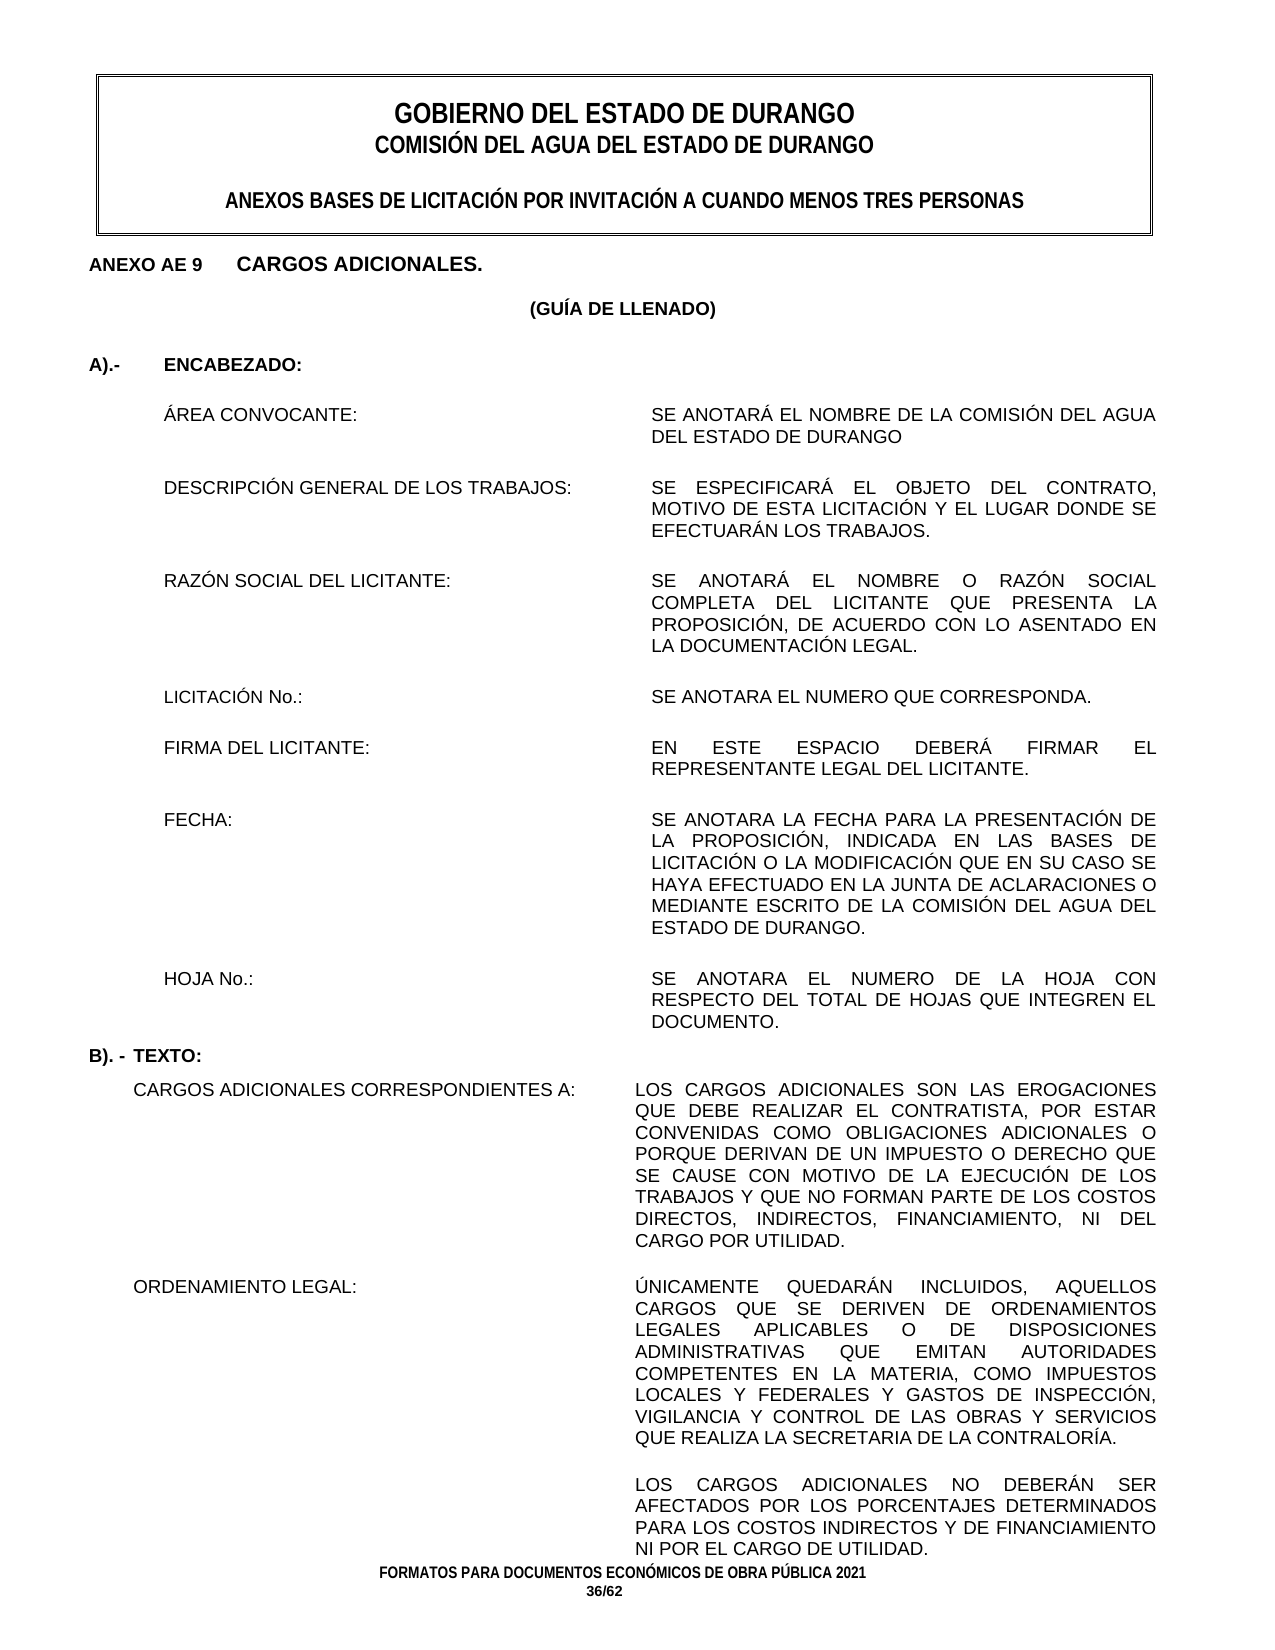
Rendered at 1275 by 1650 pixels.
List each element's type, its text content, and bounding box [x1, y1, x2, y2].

text HOJA No.: SE ANOTARA EL NUMERO DE LA HOJA CON RESPECTO DEL TOTAL DE HOJAS QUE INTEGREN EL DOCUMENTO. [164, 967, 1157, 1032]
text B). - TEXTO: [89, 1044, 1157, 1066]
text A).- ENCABEZADO: [89, 353, 1082, 375]
text FIRMA DEL LICITANTE: EN ESTE ESPACIO DEBERÁ FIRMAR EL REPRESENTANTE LEGAL DEL LICITANTE. [164, 736, 1157, 779]
text LOS CARGOS ADICIONALES NO DEBERÁN SER AFECTADOS POR LOS PORCENTAJES DETERMINADOS PARA LOS COSTOS INDIRECTOS Y DE FINANCIAMIENTO NI POR EL CARGO DE UTILIDAD. [162, 1473, 1157, 1560]
text DESCRIPCIÓN GENERAL DE LOS TRABAJOS: SE ESPECIFICARÁ EL OBJETO DEL CONTRATO, MOTIVO DE ESTA LICITACIÓN Y EL LUGAR DONDE SE EFECTUARÁN LOS TRABAJOS. [164, 476, 1157, 541]
text FECHA: SE ANOTARA LA FECHA PARA LA PRESENTACIÓN DE LA PROPOSICIÓN, INDICADA EN LAS BASES DE LICITACIÓN O LA MODIFICACIÓN QUE EN SU CASO SE HAYA EFECTUADO EN LA JUNTA DE ACLARACIONES O MEDIANTE ESCRITO DE LA COMISIÓN DEL AGUA DEL ESTADO DE DURANGO. [164, 809, 1157, 938]
text ÁREA CONVOCANTE: SE ANOTARÁ EL NOMBRE DE LA COMISIÓN DEL AGUA DEL ESTADO DE DURANGO [164, 404, 1157, 447]
text ORDENAMIENTO LEGAL: ÚNICAMENTE QUEDARÁN INCLUIDOS, AQUELLOS CARGOS QUE SE DERIVEN DE ORDENAMIENTOS LEGALES APLICABLES O DE DISPOSICIONES ADMINISTRATIVAS QUE EMITAN AUTORIDADES COMPETENTES EN LA MATERIA, COMO IMPUESTOS LOCALES Y FEDERALES Y GASTOS DE INSPECCIÓN, VIGILANCIA Y CONTROL DE LAS OBRAS Y SERVICIOS QUE REALIZA LA SECRETARIA DE LA CONTRALORÍA. [133, 1276, 1157, 1448]
text CARGOS ADICIONALES CORRESPONDIENTES A: LOS CARGOS ADICIONALES SON LAS EROGACIONES QUE DEBE REALIZAR EL CONTRATISTA, POR ESTAR CONVENIDAS COMO OBLIGACIONES ADICIONALES O PORQUE DERIVAN DE UN IMPUESTO O DERECHO QUE SE CAUSE CON MOTIVO DE LA EJECUCIÓN DE LOS TRABAJOS Y QUE NO FORMAN PARTE DE LOS COSTOS DIRECTOS, INDIRECTOS, FINANCIAMIENTO, NI DEL CARGO POR UTILIDAD. [133, 1078, 1157, 1251]
text LICITACIÓN No.: SE ANOTARA EL NUMERO QUE CORRESPONDA. [164, 686, 1157, 707]
text RAZÓN SOCIAL DEL LICITANTE: SE ANOTARÁ EL NOMBRE O RAZÓN SOCIAL COMPLETA DEL LICITANTE QUE PRESENTA LA PROPOSICIÓN, DE ACUERDO CON LO ASENTADO EN LA DOCUMENTACIÓN LEGAL. [164, 570, 1157, 657]
